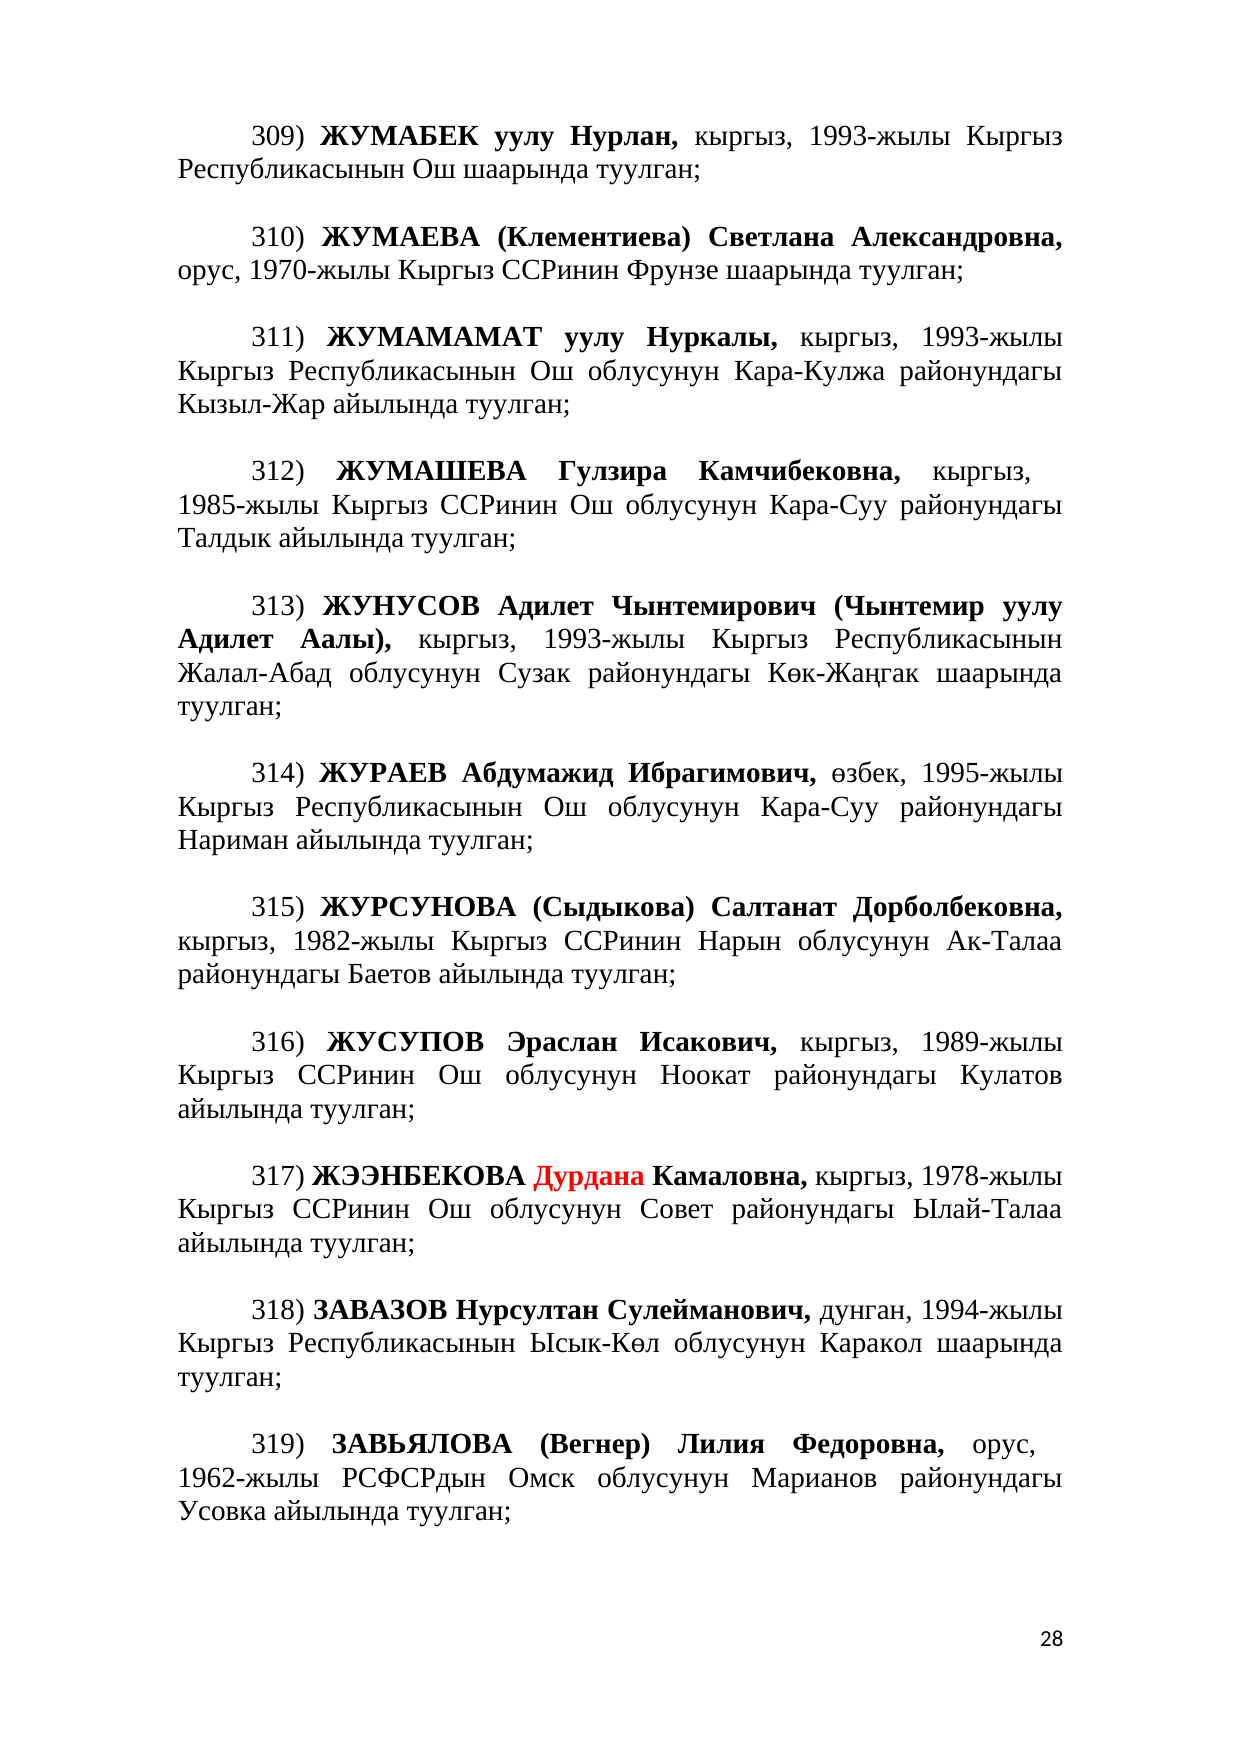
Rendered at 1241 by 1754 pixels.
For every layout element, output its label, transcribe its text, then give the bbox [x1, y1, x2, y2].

text 311) ЖУМАМАМАТ уулу Нуркалы, кыргыз, 1993-жылы Кыргыз Республикасынын Ош облусунун Кара-Кулжа районундагы Кызыл-Жар айылында туулган; [177, 319, 1063, 420]
text 312) ЖУМАШЕВА Гулзира Камчибековна, кыргыз, 1985-жылы Кыргыз ССРинин Ош облусунун Кара-Суу районундагы Талдык айылында туулган; [177, 453, 1063, 554]
text 318) ЗАВАЗОВ Нурсултан Сулейманович, дунган, 1994-жылы Кыргыз Республикасынын Ысык-Көл облусунун Каракол шаарында туулган; [177, 1292, 1063, 1393]
text 314) ЖУРАЕВ Абдумажид Ибрагимович, өзбек, 1995-жылы Кыргыз Республикасынын Ош облусунун Кара-Суу районундагы Нариман айылында туулган; [177, 755, 1063, 856]
text 309) ЖУМАБЕК уулу Нурлан, кыргыз, 1993-жылы Кыргыз Республикасынын Ош шаарында туулган; [177, 118, 1063, 185]
text 316) ЖУСУПОВ Эраслан Исакович, кыргыз, 1989-жылы Кыргыз ССРинин Ош облусунун Ноокат районундагы Кулатов айылында туулган; [177, 1024, 1063, 1124]
text 317) ЖЭЭНБЕКОВА Дурдана Камаловна, кыргыз, 1978-жылы Кыргыз ССРинин Ош облусунун Совет районундагы Ылай-Талаа айылында туулган; [177, 1158, 1063, 1258]
text 319) ЗАВЬЯЛОВА (Вегнер) Лилия Федоровна, орус, 1962-жылы РСФСРдын Омск облусунун Марианов районундагы Усовка айылында туулган; [177, 1426, 1063, 1527]
text 310) ЖУМАЕВА (Клементиева) Светлана Александровна, орус, 1970-жылы Кыргыз ССРинин Фрунзе шаарында туулган; [177, 219, 1063, 286]
text 315) ЖУРСУНОВА (Сыдыкова) Салтанат Дорболбековна, кыргыз, 1982-жылы Кыргыз ССРинин Нарын облусунун Ак-Талаа районундагы Баетов айылында туулган; [177, 889, 1063, 990]
text 313) ЖУНУСОВ Адилет Чынтемирович (Чынтемир уулу Адилет Аалы), кыргыз, 1993-жылы Кыргыз Республикасынын Жалал-Абад облусунун Сузак районундагы Көк-Жаңгак шаарында туулган; [177, 588, 1063, 722]
